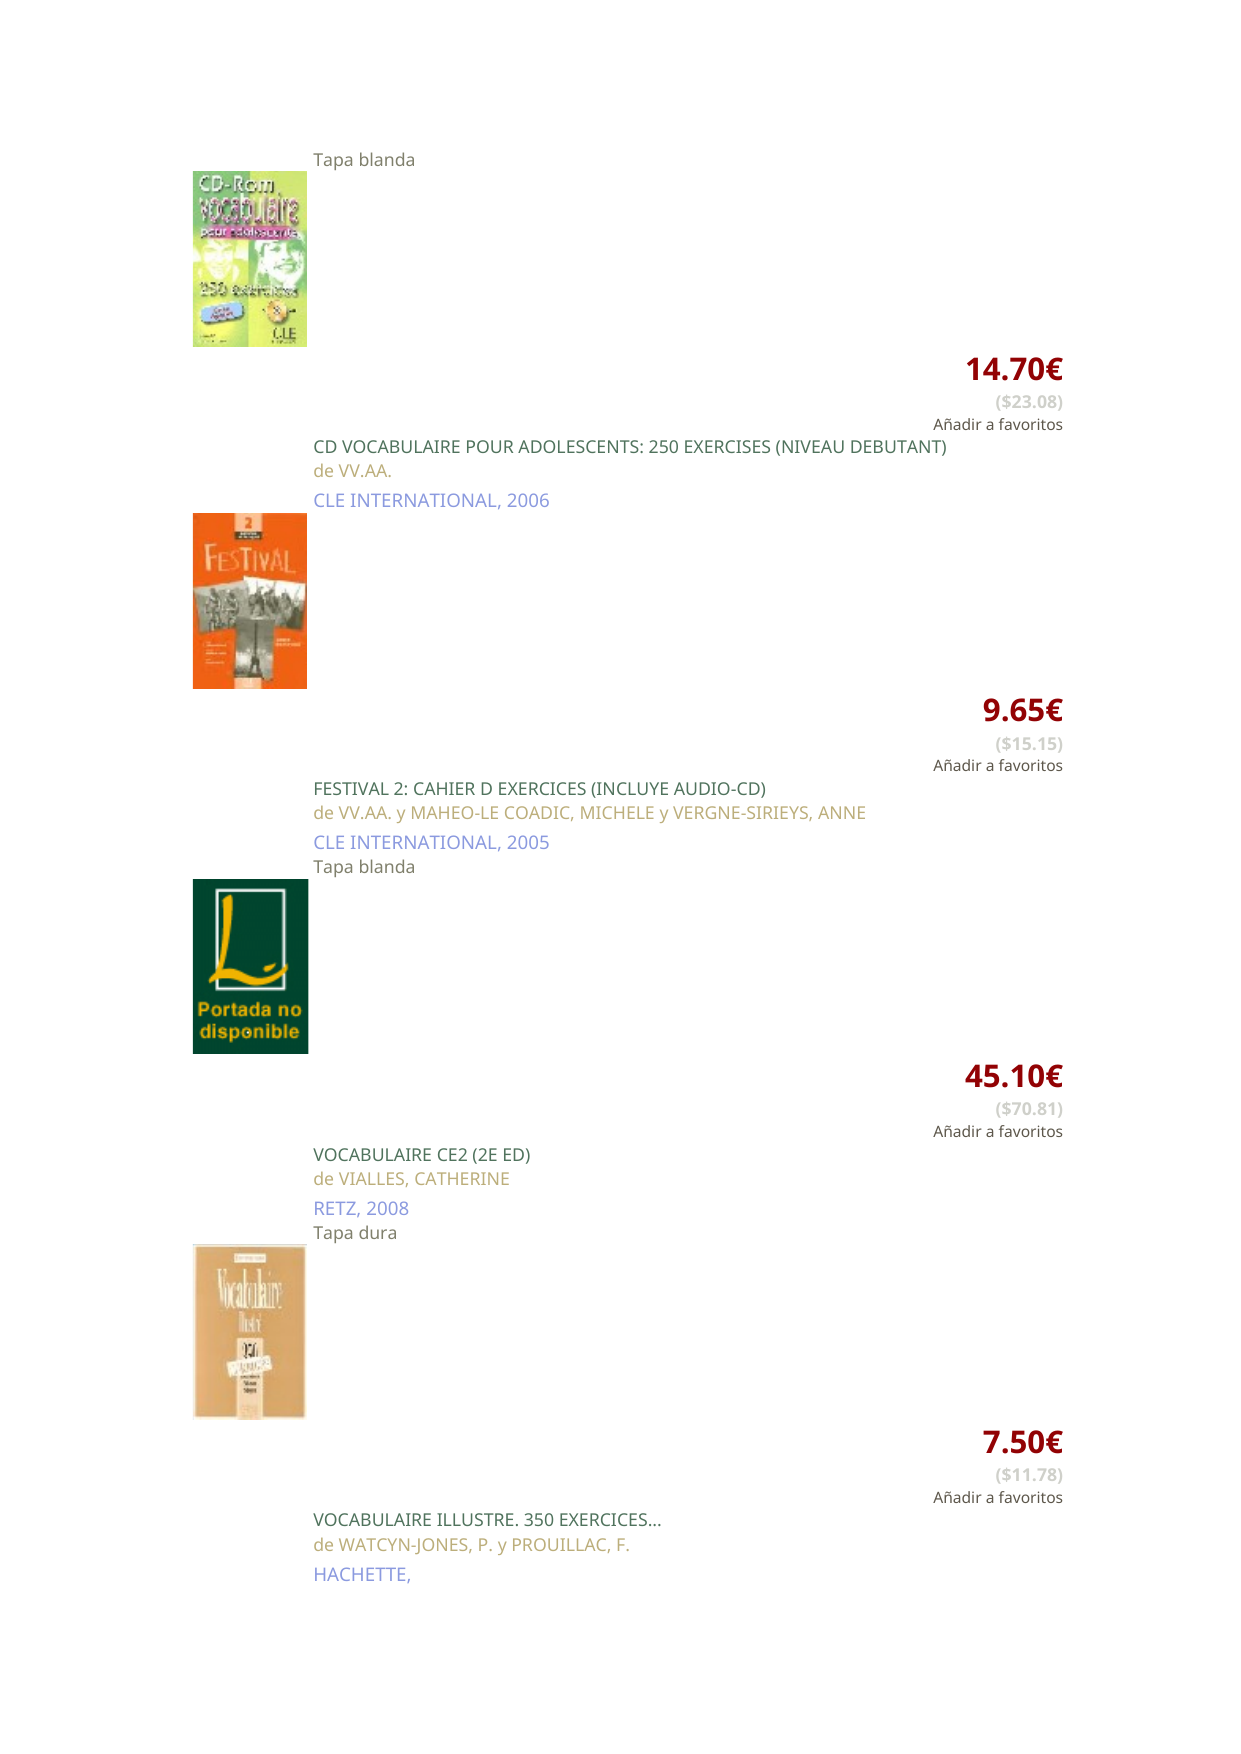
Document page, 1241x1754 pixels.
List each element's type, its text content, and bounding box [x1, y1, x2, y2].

text CLE INTERNATIONAL, 2006 [313, 488, 1063, 513]
text VOCABULAIRE ILLUSTRE. 350 EXERCICES... [313, 1508, 1063, 1532]
picture [192, 513, 310, 689]
text HACHETTE, [313, 1561, 1063, 1586]
picture [192, 1244, 310, 1420]
picture [192, 879, 311, 1054]
text de VV.AA. y MAHEO-LE COADIC, MICHELE y VERGNE-SIRIEYS, ANNE [313, 801, 1063, 825]
text ($11.78) [313, 1462, 1063, 1487]
text Añadir a favoritos [313, 1487, 1063, 1508]
text Añadir a favoritos [313, 413, 1063, 435]
text de VV.AA. [313, 459, 1063, 483]
text ($15.15) [313, 731, 1063, 755]
text de WATCYN-JONES, P. y PROUILLAC, F. [313, 1532, 1063, 1556]
text 45.10€ [313, 1054, 1063, 1097]
text 14.70€ [313, 347, 1063, 389]
text CD VOCABULAIRE POUR ADOLESCENTS: 250 EXERCISES (NIVEAU DEBUTANT) [313, 435, 1063, 459]
text Tapa dura [313, 1221, 1063, 1245]
text Añadir a favoritos [313, 1121, 1063, 1142]
text CLE INTERNATIONAL, 2005 [313, 829, 1063, 855]
text ($70.81) [313, 1097, 1063, 1121]
text ($23.08) [313, 389, 1063, 413]
text Añadir a favoritos [313, 755, 1063, 776]
text de VIALLES, CATHERINE [313, 1166, 1063, 1190]
text Tapa blanda [313, 855, 1063, 879]
text 7.50€ [313, 1420, 1063, 1462]
picture [192, 171, 310, 347]
text RETZ, 2008 [313, 1195, 1063, 1221]
text Tapa blanda [313, 148, 1063, 172]
text VOCABULAIRE CE2 (2E ED) [313, 1142, 1063, 1166]
text FESTIVAL 2: CAHIER D EXERCICES (INCLUYE AUDIO-CD) [313, 776, 1063, 801]
text 9.65€ [313, 688, 1063, 731]
